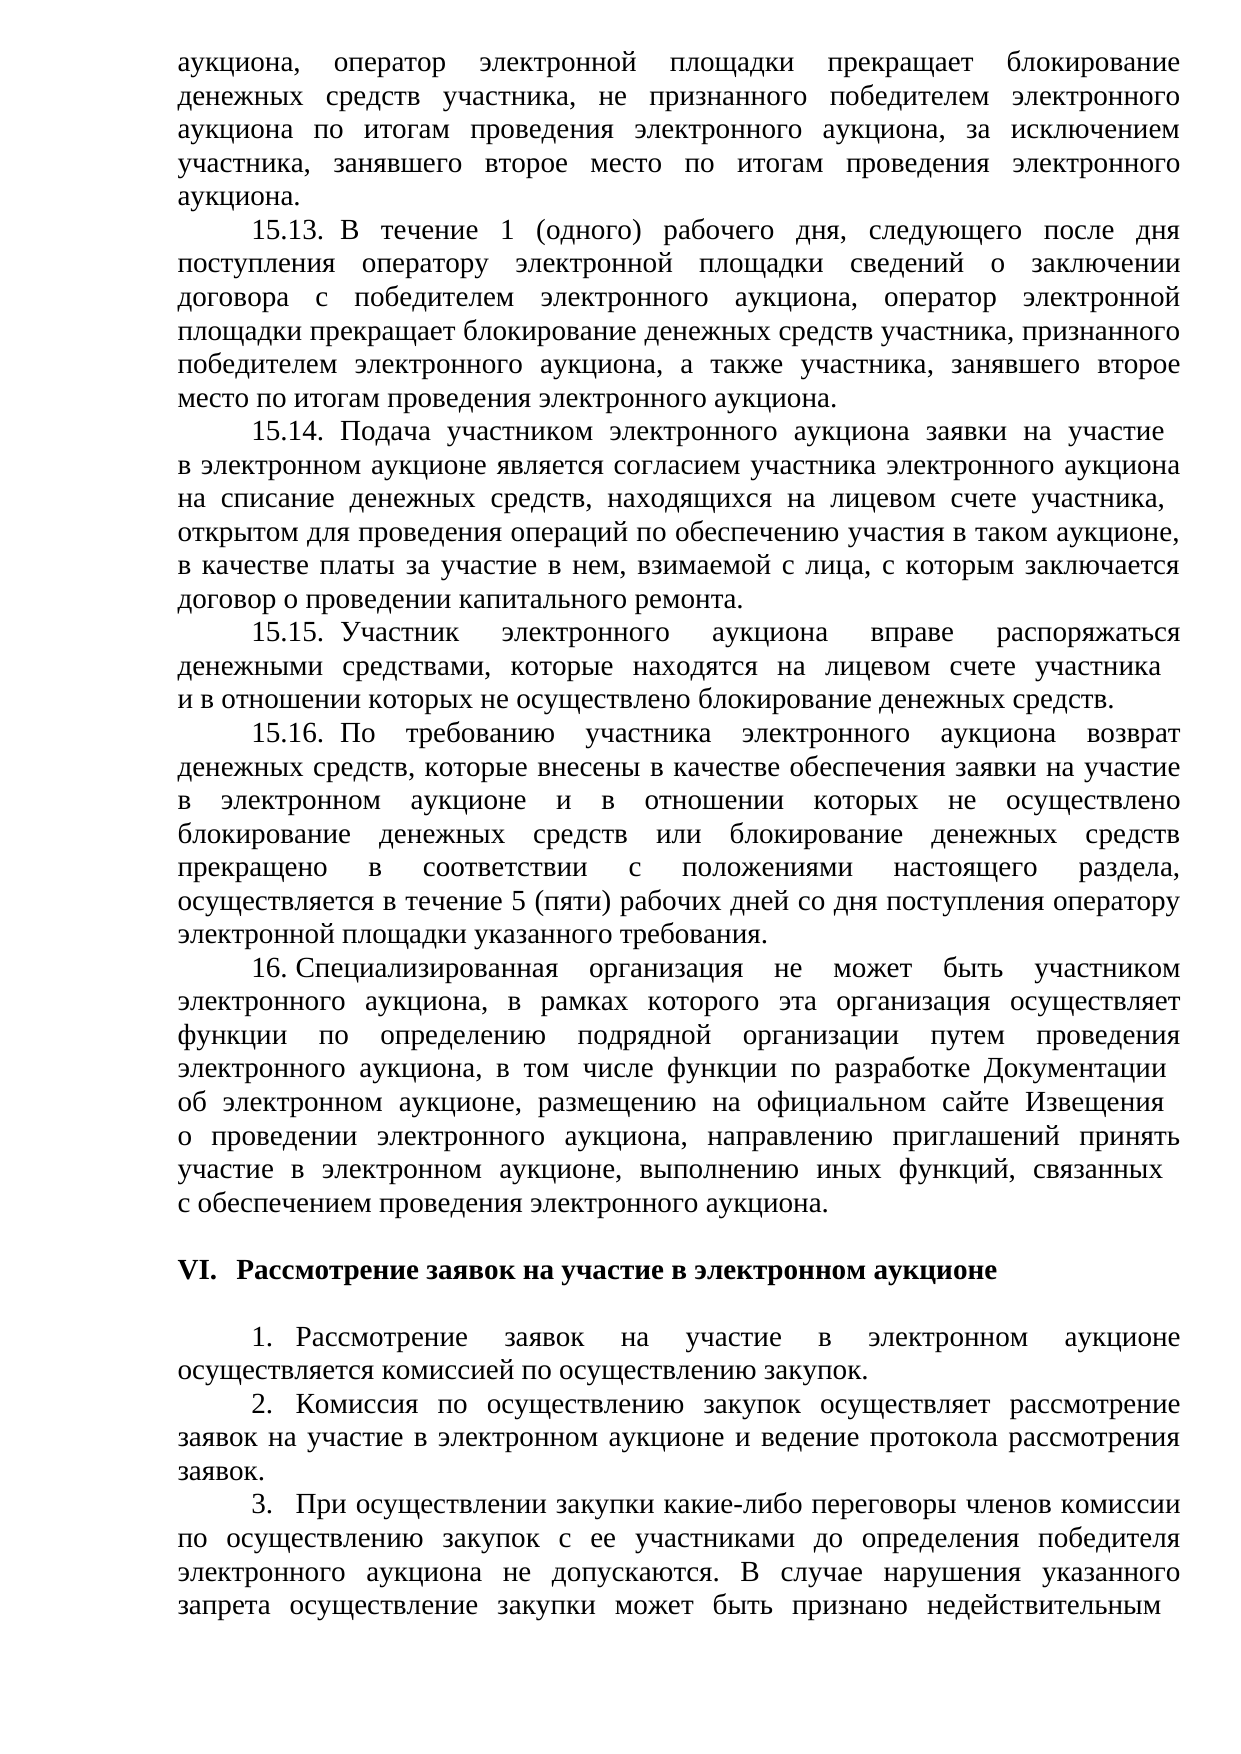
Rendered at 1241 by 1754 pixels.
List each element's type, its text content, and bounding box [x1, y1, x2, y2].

list В течение 1 (одного) рабочего дня, следующего после дня поступления оператору электронной площадки сведений о заключении договора с победителем электронного аукциона, оператор электронной площадки прекращает блокирование денежных средств участника, признанного победителем электронного аукциона, а также участника, занявшего второе место по итогам проведения электронного аукциона. [177, 212, 1181, 413]
list Специализированная организация не может быть участником электронного аукциона, в рамках которого эта организация осуществляет функции по определению подрядной организации путем проведения электронного аукциона, в том числе функции по разработке Документации об электронном аукционе, размещению на официальном сайте Извещения о проведении электронного аукциона, направлению приглашений принять участие в электронном аукционе, выполнению иных функций, связанных с обеспечением проведения электронного аукциона. [177, 950, 1181, 1218]
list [177, 44, 1181, 212]
list Участник электронного аукциона вправе распоряжаться денежными средствами, которые находятся на лицевом счете участника и в отношении которых не осуществлено блокирование денежных средств. [177, 614, 1181, 715]
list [177, 1487, 1181, 1621]
list Подача участником электронного аукциона заявки на участие в электронном аукционе является согласием участника электронного аукциона на списание денежных средств, находящихся на лицевом счете участника, открытом для проведения операций по обеспечению участия в таком аукционе, в качестве платы за участие в нем, взимаемой с лица, с которым заключается договор о проведении капитального ремонта. [177, 413, 1181, 614]
list Рассмотрение заявок на участие в электронном аукционе [177, 1252, 1181, 1285]
list Рассмотрение заявок на участие в электронном аукционе осуществляется комиссией по осуществлению закупок. [177, 1319, 1181, 1386]
list По требованию участника электронного аукциона возврат денежных средств, которые внесены в качестве обеспечения заявки на участие в электронном аукционе и в отношении которых не осуществлено блокирование денежных средств или блокирование денежных средств прекращено в соответствии с положениями настоящего раздела, осуществляется в течение 5 (пяти) рабочих дней со дня поступления оператору электронной площадки указанного требования. [177, 715, 1181, 950]
list Комиссия по осуществлению закупок осуществляет рассмотрение заявок на участие в электронном аукционе и ведение протокола рассмотрения заявок. [177, 1386, 1181, 1487]
